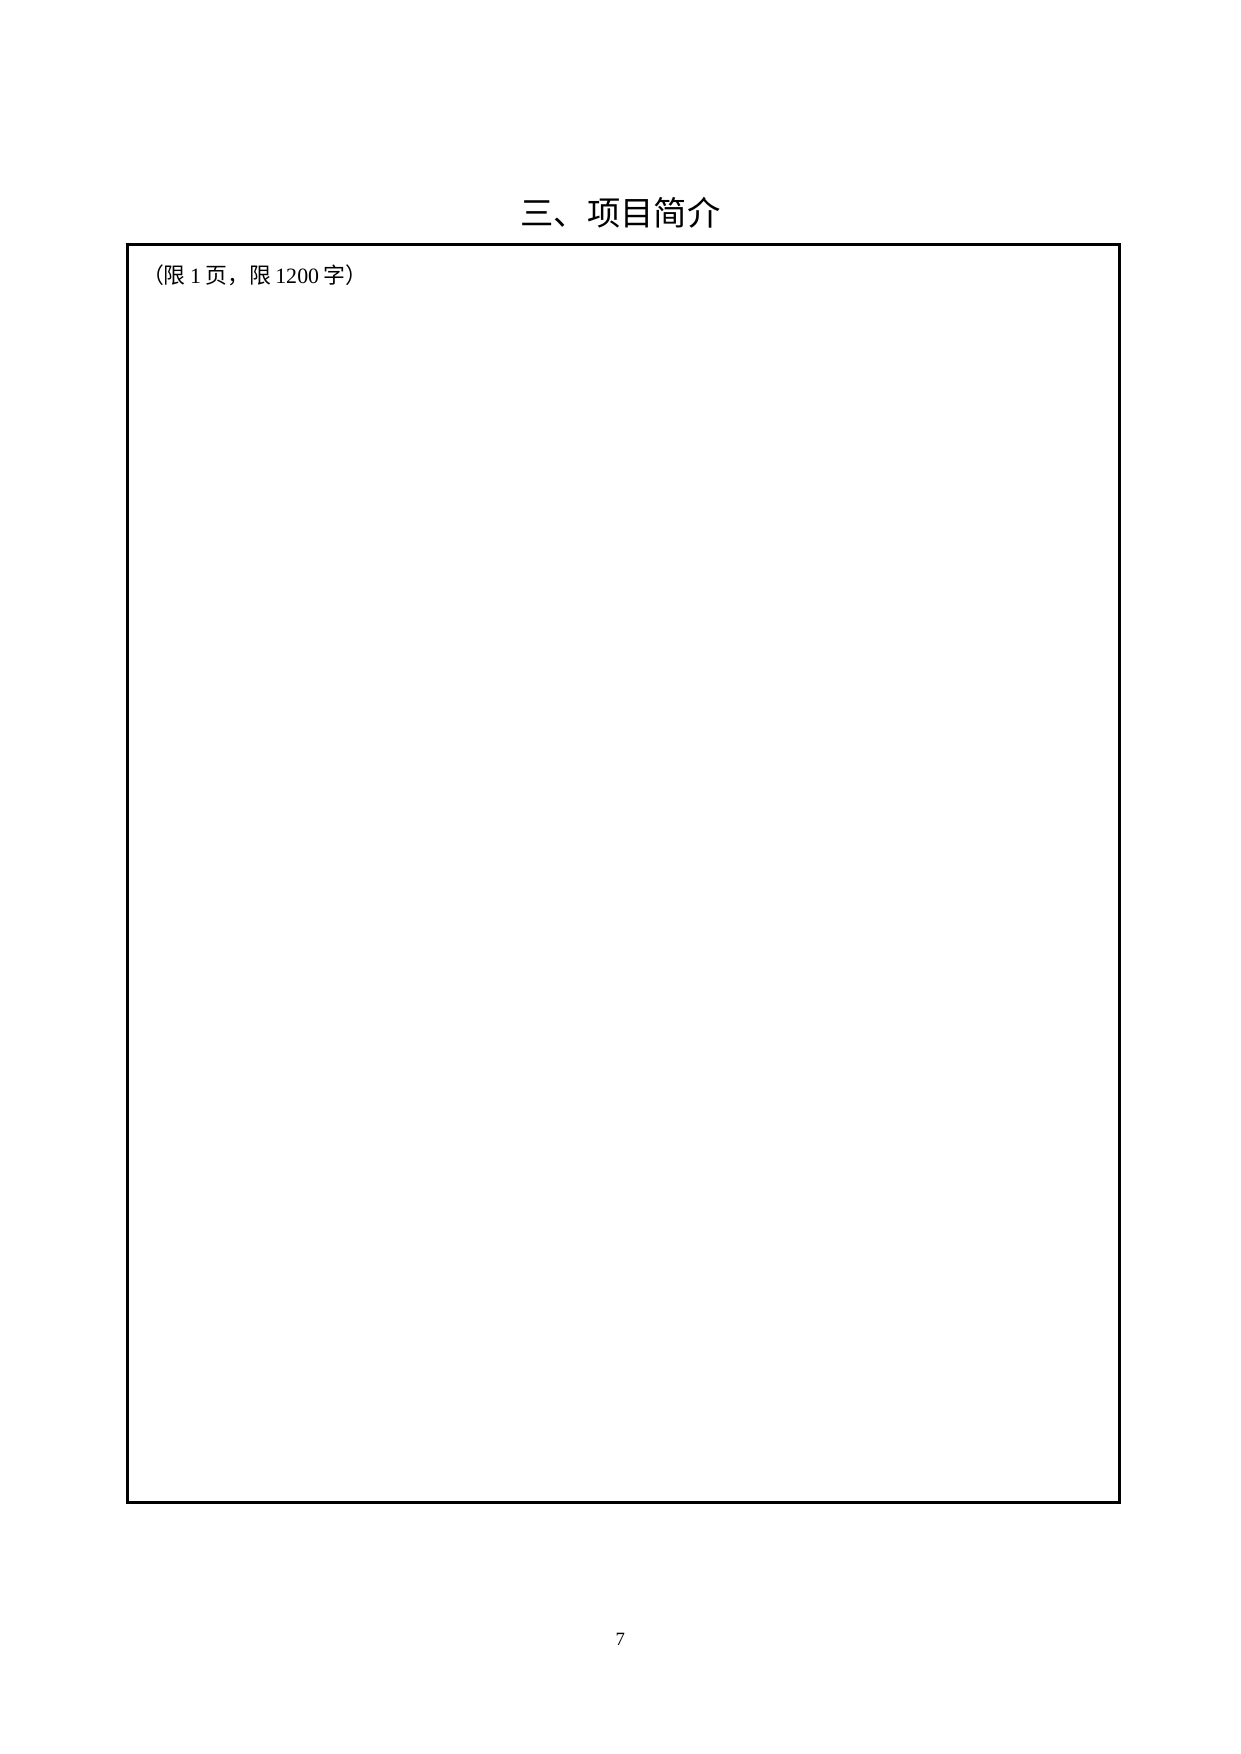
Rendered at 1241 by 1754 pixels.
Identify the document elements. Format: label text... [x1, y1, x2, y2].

subtitle 三、项目简介 [130, 178, 1110, 243]
table_header （限1页，限1200字） [129, 246, 1118, 1501]
